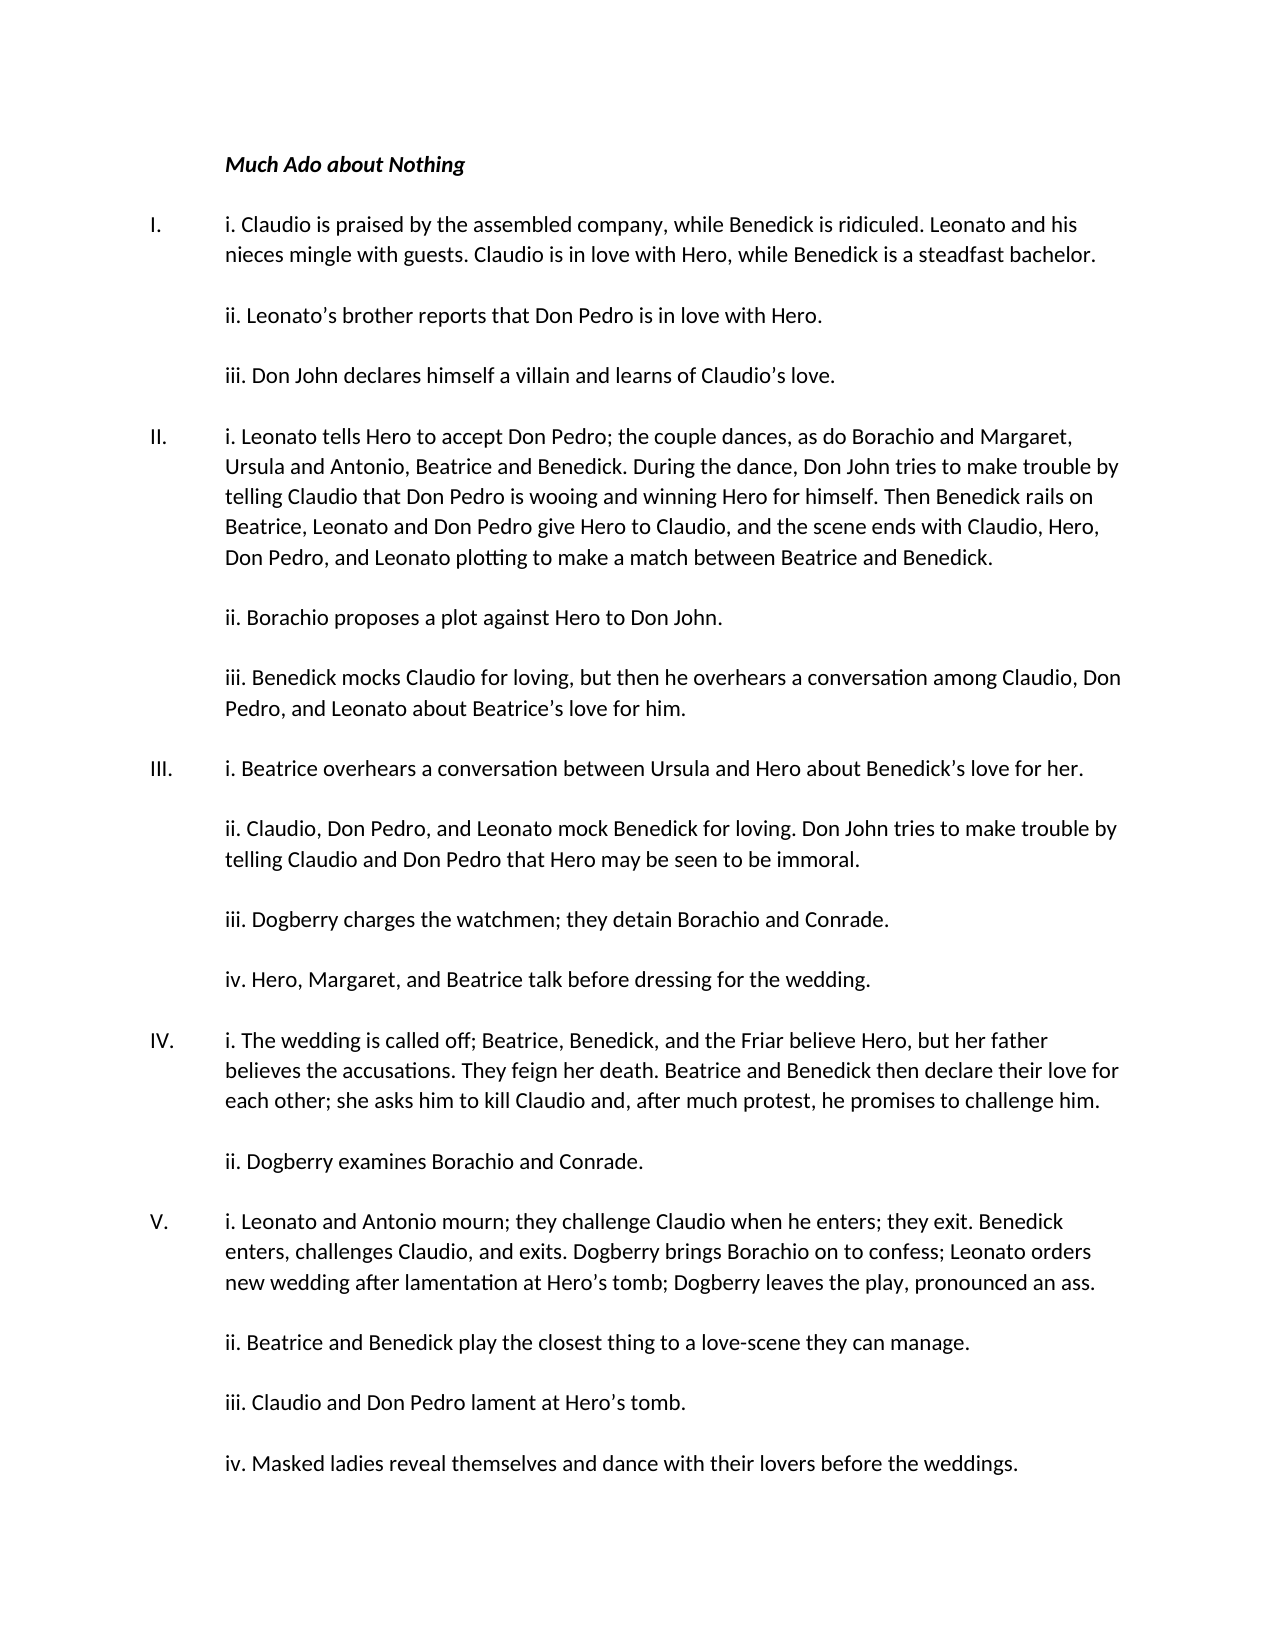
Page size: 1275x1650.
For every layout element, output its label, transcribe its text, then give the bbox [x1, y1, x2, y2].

list i. The wedding is called off; Beatrice, Benedick, and the Friar believe Hero, but her father believes the accusations. They feign her death. Beatrice and Benedick then declare their love for each other; she asks him to kill Claudio and, after much protest, he promises to challenge him. [150, 1026, 1125, 1114]
text Much Ado about Nothing [150, 150, 1125, 178]
text iii. Dogberry charges the watchmen; they detain Borachio and Conrade. [225, 905, 1125, 933]
list i. Beatrice overhears a conversation between Ursula and Hero about Benedick’s love for her. [150, 754, 1125, 782]
text ii. Dogberry examines Borachio and Conrade. [225, 1147, 1125, 1175]
text ii. Borachio proposes a plot against Hero to Don John. [225, 603, 1125, 631]
list i. Leonato tells Hero to accept Don Pedro; the couple dances, as do Borachio and Margaret, Ursula and Antonio, Beatrice and Benedick. During the dance, Don John tries to make trouble by telling Claudio that Don Pedro is wooing and winning Hero for himself. Then Benedick rails on Beatrice, Leonato and Don Pedro give Hero to Claudio, and the scene ends with Claudio, Hero, Don Pedro, and Leonato plotting to make a match between Beatrice and Benedick. [150, 422, 1125, 571]
text ii. Beatrice and Benedick play the closest thing to a love-scene they can manage. [225, 1328, 1125, 1356]
list i. Claudio is praised by the assembled company, while Benedick is ridiculed. Leonato and his nieces mingle with guests. Claudio is in love with Hero, while Benedick is a steadfast bachelor. [150, 210, 1125, 269]
text iii. Benedick mocks Claudio for loving, but then he overhears a conversation among Claudio, Don Pedro, and Leonato about Beatrice’s love for him. [225, 663, 1125, 722]
text iv. Hero, Margaret, and Beatrice talk before dressing for the wedding. [225, 966, 1125, 994]
text iii. Claudio and Don Pedro lament at Hero’s tomb. [225, 1388, 1125, 1417]
text ii. Claudio, Don Pedro, and Leonato mock Benedick for loving. Don John tries to make trouble by telling Claudio and Don Pedro that Hero may be seen to be immoral. [225, 814, 1125, 873]
text ii. Leonato’s brother reports that Don Pedro is in love with Hero. [225, 301, 1125, 329]
list i. Leonato and Antonio mourn; they challenge Claudio when he enters; they exit. Benedick enters, challenges Claudio, and exits. Dogberry brings Borachio on to confess; Leonato orders new wedding after lamentation at Hero’s tomb; Dogberry leaves the play, pronounced an ass. [150, 1207, 1125, 1296]
text iv. Masked ladies reveal themselves and dance with their lovers before the weddings. [225, 1449, 1125, 1477]
text iii. Don John declares himself a villain and learns of Claudio’s love. [225, 361, 1125, 389]
